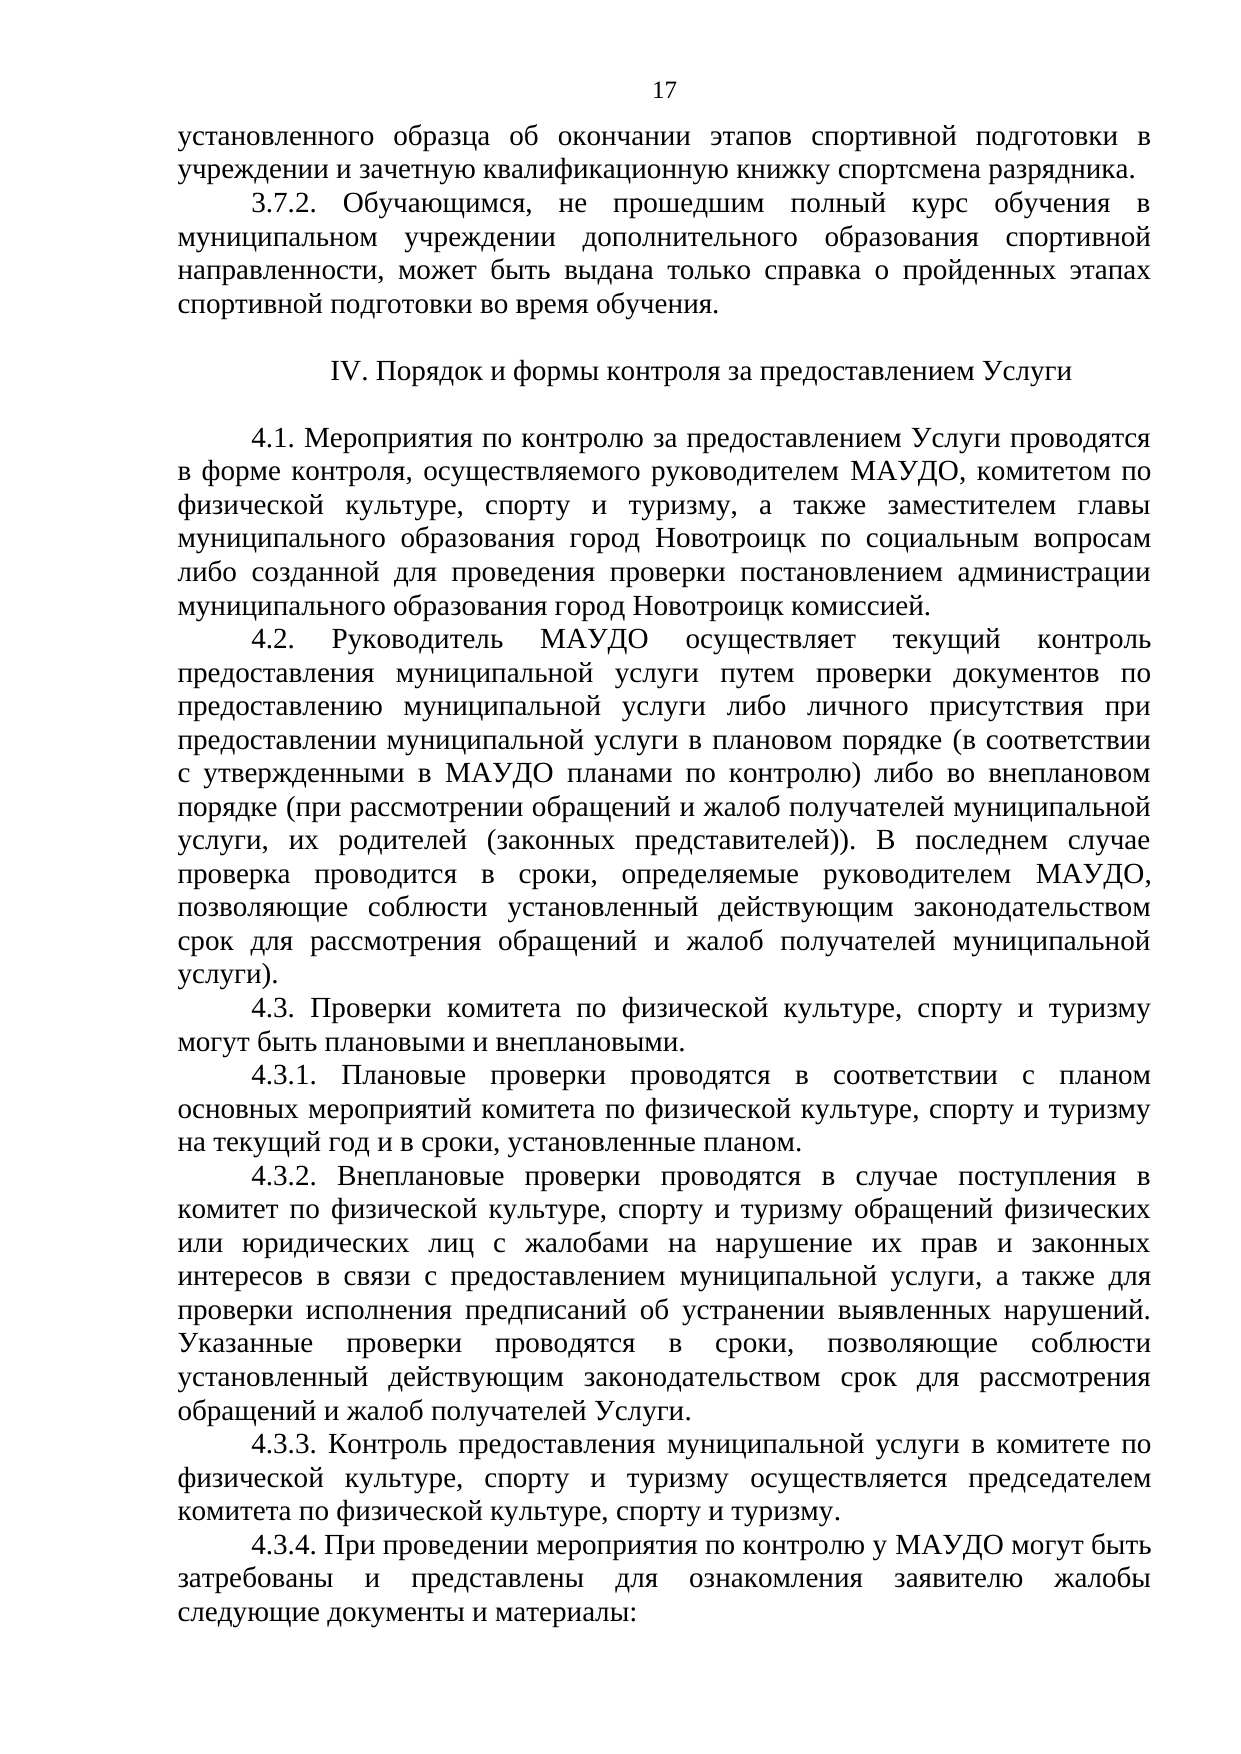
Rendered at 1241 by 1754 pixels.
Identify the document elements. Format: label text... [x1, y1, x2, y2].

text 4.3.2. Внеплановые проверки проводятся в случае поступления в комитет по физической культуре, спорту и туризму обращений физических или юридических лиц с жалобами на нарушение их прав и законных интересов в связи с предоставлением муниципальной услуги, а также для проверки исполнения предписаний об устранении выявленных нарушений. Указанные проверки проводятся в сроки, позволяющие соблюсти установленный действующим законодательством срок для рассмотрения обращений и жалоб получателей Услуги. [177, 1158, 1152, 1426]
text 4.3. Проверки комитета по физической культуре, спорту и туризму могут быть плановыми и внеплановыми. [177, 990, 1152, 1057]
text 3.7.2. Обучающимся, не прошедшим полный курс обучения в муниципальном учреждении дополнительного образования спортивной направленности, может быть выдана только справка о пройденных этапах спортивной подготовки во время обучения. [177, 185, 1152, 319]
text 4.3.3. Контроль предоставления муниципальной услуги в комитете по физической культуре, спорту и туризму осуществляется председателем комитета по физической культуре, спорту и туризму. [177, 1426, 1152, 1527]
text 4.1. Мероприятия по контролю за предоставлением Услуги проводятся в форме контроля, осуществляемого руководителем МАУДО, комитетом по физической культуре, спорту и туризму, а также заместителем главы муниципального образования город Новотроицк по социальным вопросам либо созданной для проведения проверки постановлением администрации муниципального образования город Новотроицк комиссией. [177, 420, 1152, 621]
text 4.2. Руководитель МАУДО осуществляет текущий контроль предоставления муниципальной услуги путем проверки документов по предоставлению муниципальной услуги либо личного присутствия при предоставлении муниципальной услуги в плановом порядке (в соответствии с утвержденными в МАУДО планами по контролю) либо во внеплановом порядке (при рассмотрении обращений и жалоб получателей муниципальной услуги, их родителей (законных представителей)). В последнем случае проверка проводится в сроки, определяемые руководителем МАУДО, позволяющие соблюсти установленный действующим законодательством срок для рассмотрения обращений и жалоб получателей муниципальной услуги). [177, 621, 1152, 990]
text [177, 118, 1152, 185]
text IV. Порядок и формы контроля за предоставлением Услуги [177, 353, 1152, 386]
text 4.3.4. При проведении мероприятия по контролю у МАУДО могут быть затребованы и представлены для ознакомления заявителю жалобы следующие документы и материалы: [177, 1527, 1152, 1627]
text 4.3.1. Плановые проверки проводятся в соответствии с планом основных мероприятий комитета по физической культуре, спорту и туризму на текущий год и в сроки, установленные планом. [177, 1057, 1152, 1158]
